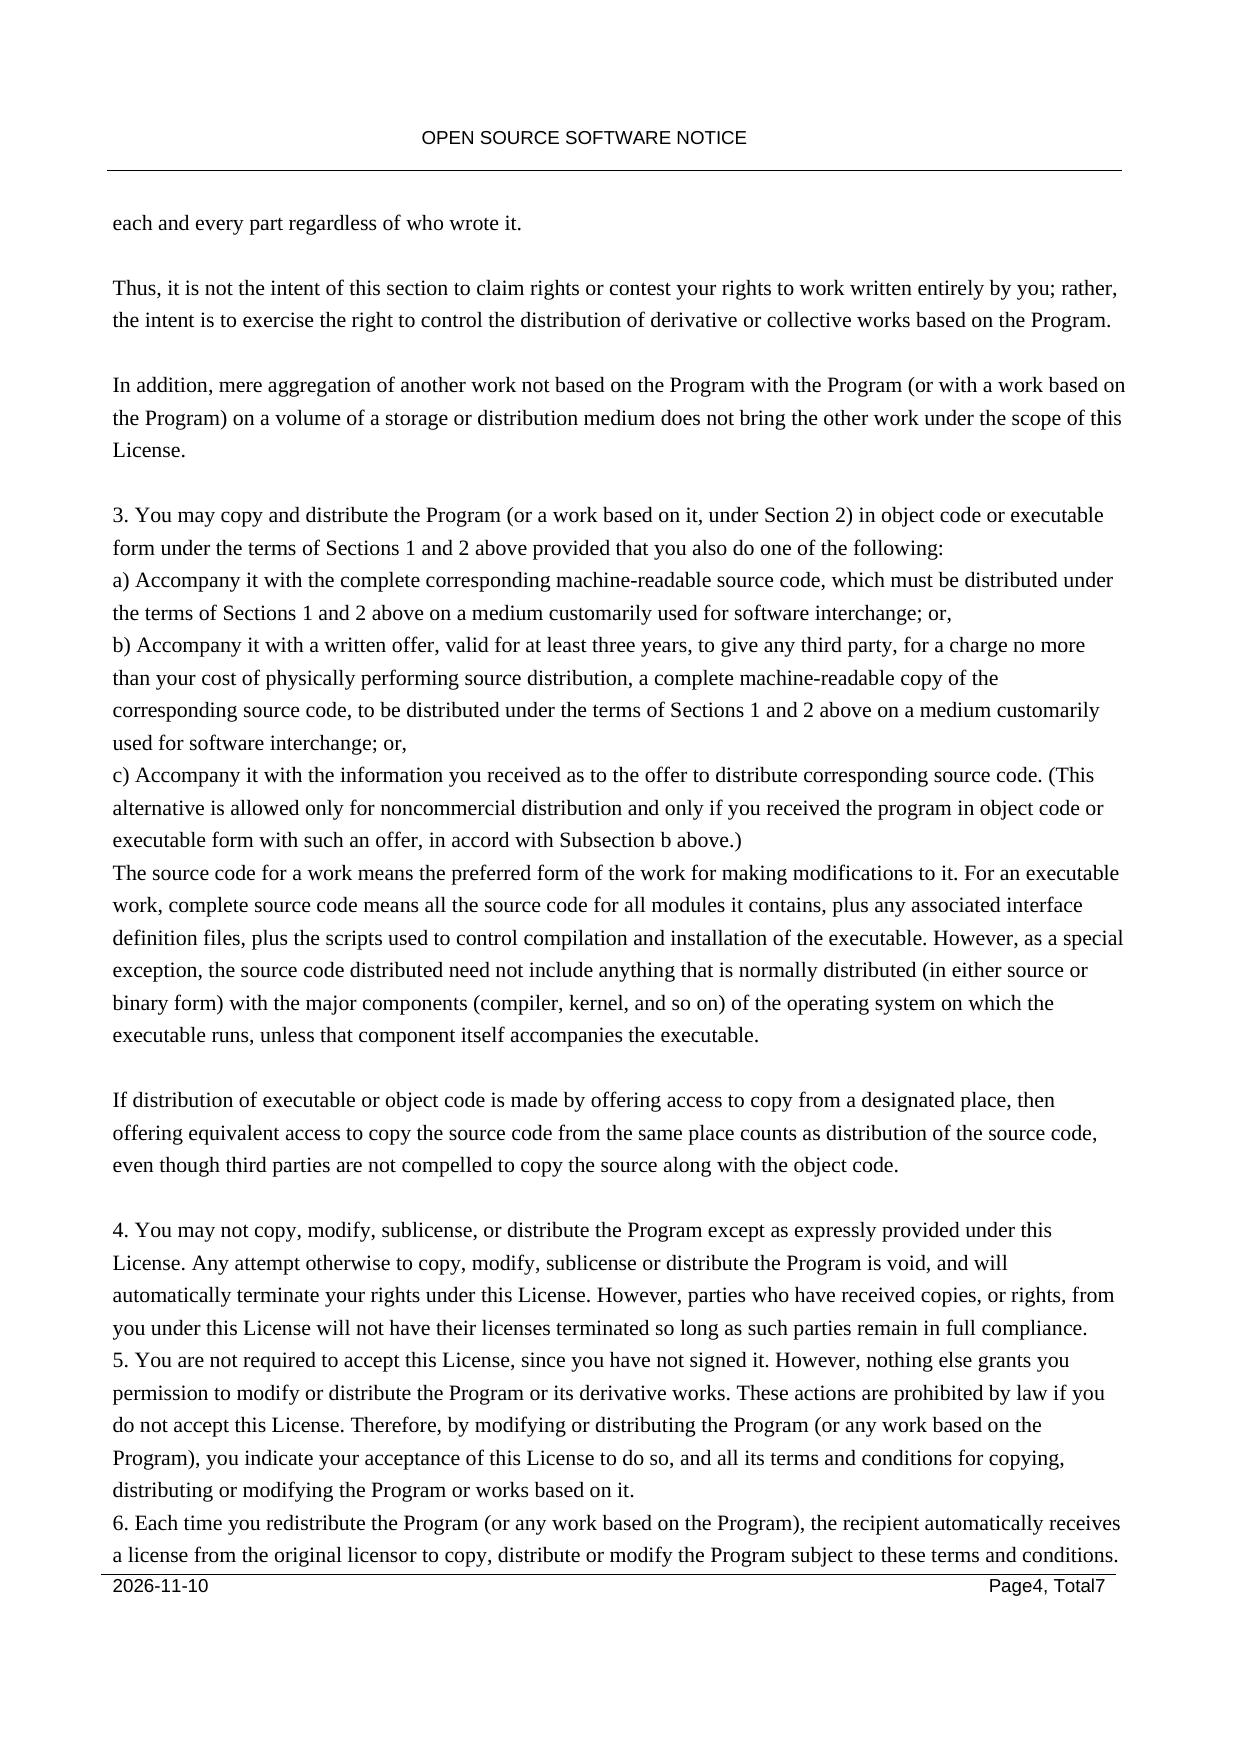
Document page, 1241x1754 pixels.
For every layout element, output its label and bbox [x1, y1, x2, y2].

text [112, 206, 1128, 1571]
